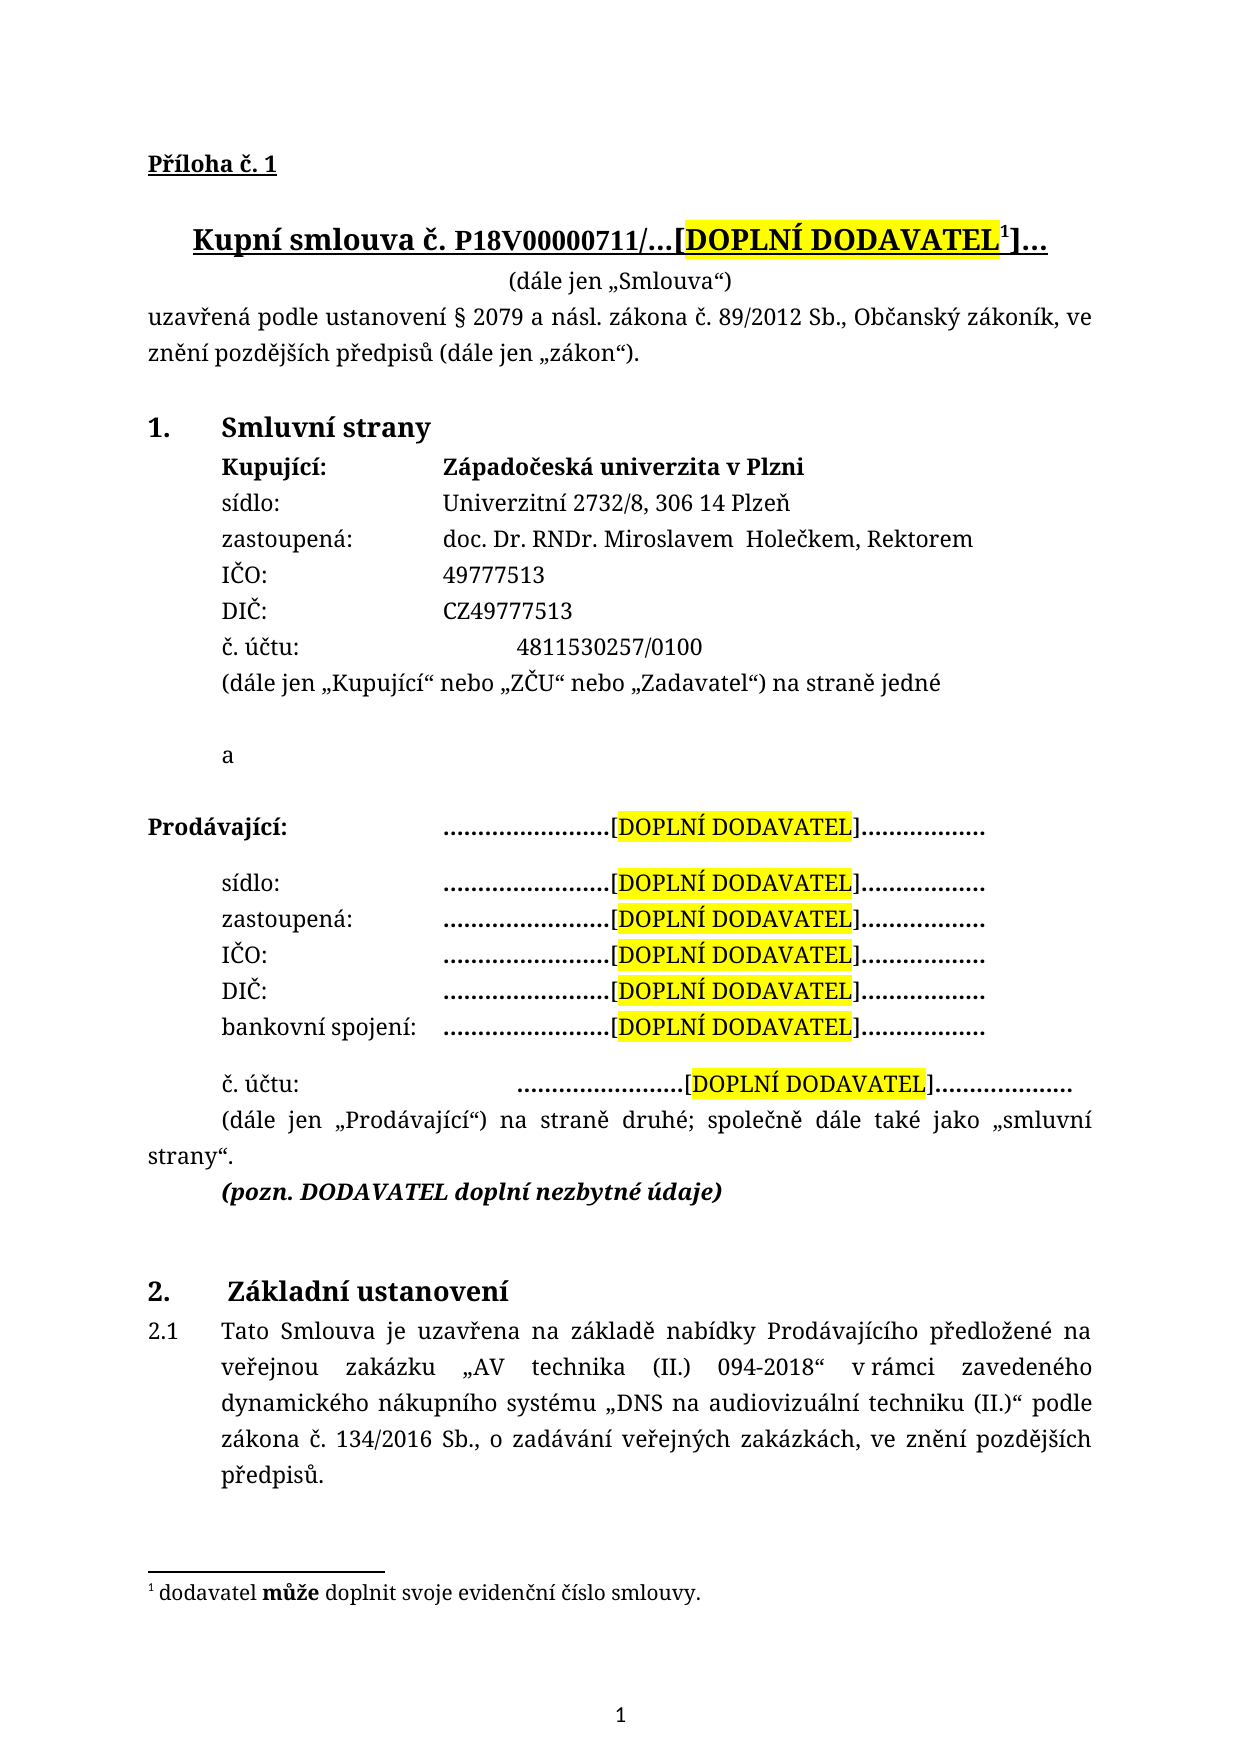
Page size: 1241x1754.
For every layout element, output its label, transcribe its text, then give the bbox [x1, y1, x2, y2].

text (dále jen „Smlouva“) [148, 265, 1093, 296]
text DIČ: ……………………[DOPLNÍ DODAVATEL]……………… [221, 975, 618, 1006]
text sídlo: Univerzitní 2732/8, 306 14 Plzeň [221, 487, 1093, 518]
text 2. Základní ustanovení [148, 1273, 1093, 1309]
text sídlo: ……………………[DOPLNÍ DODAVATEL]……………… [221, 867, 1093, 899]
text IČO: 49777513 [221, 559, 1093, 590]
text (dále jen „Prodávající“) na straně druhé; společně dále také jako „smluvní strany“. [148, 1104, 1093, 1171]
text DIČ: CZ49777513 [221, 595, 1093, 626]
text DIČ: ……………………[DOPLNÍ DODAVATEL]……………… [852, 975, 1093, 1006]
text IČO: ……………………[DOPLNÍ DODAVATEL]……………… [221, 939, 618, 971]
text zastoupená: doc. Dr. RNDr. Miroslavem Holečkem, Rektorem [221, 523, 1093, 554]
text č. účtu: ……………………[DOPLNÍ DODAVATEL]……………..… [221, 1068, 692, 1099]
text Prodávající: ……………………[DOPLNÍ DODAVATEL]……………… [148, 811, 618, 842]
text zastoupená: ……………………[DOPLNÍ DODAVATEL]……………… [221, 903, 618, 934]
text bankovní spojení: ……………………[DOPLNÍ DODAVATEL]……………… [852, 1011, 1093, 1042]
text Příloha č. 1 [148, 148, 1093, 179]
text (pozn. DODAVATEL doplní nezbytné údaje) [148, 1176, 1093, 1207]
text 1. Smluvní strany [148, 409, 1093, 446]
text (dále jen „Kupující“ nebo „ZČU“ nebo „Zadavatel“) na straně jedné [221, 667, 1093, 698]
text zastoupená: ……………………[DOPLNÍ DODAVATEL]……………… [852, 903, 1093, 934]
text č. účtu: ……………………[DOPLNÍ DODAVATEL]……………..… [926, 1068, 1093, 1099]
text č. účtu: 4811530257/0100 [221, 631, 1093, 662]
text bankovní spojení: ……………………[DOPLNÍ DODAVATEL]……………… [148, 1011, 618, 1042]
text a [221, 739, 1093, 770]
text 2.1 Tato Smlouva je uzavřena na základě nabídky Prodávajícího předložené na veřejnou zakázku „AV technika (II.) 094-2018“ v rámci zavedeného dynamického nákupního systému „DNS na audiovizuální techniku (II.)“ podle zákona č. 134/2016 Sb., o zadávání veřejných zakázkách, ve znění pozdějších předpisů. [148, 1315, 1093, 1490]
text IČO: ……………………[DOPLNÍ DODAVATEL]……………… [852, 939, 1093, 971]
text Kupní smlouva č. P18V00000711/...[DOPLNÍ DODAVATEL]… [148, 219, 1093, 259]
text uzavřená podle ustanovení § 2079 a násl. zákona č. 89/2012 Sb., Občanský zákoník, ve znění pozdějších předpisů (dále jen „zákon“). [148, 301, 1093, 368]
text Prodávající: ……………………[DOPLNÍ DODAVATEL]……………… [852, 811, 1093, 842]
text Kupující: Západočeská univerzita v Plzni [221, 451, 1093, 482]
